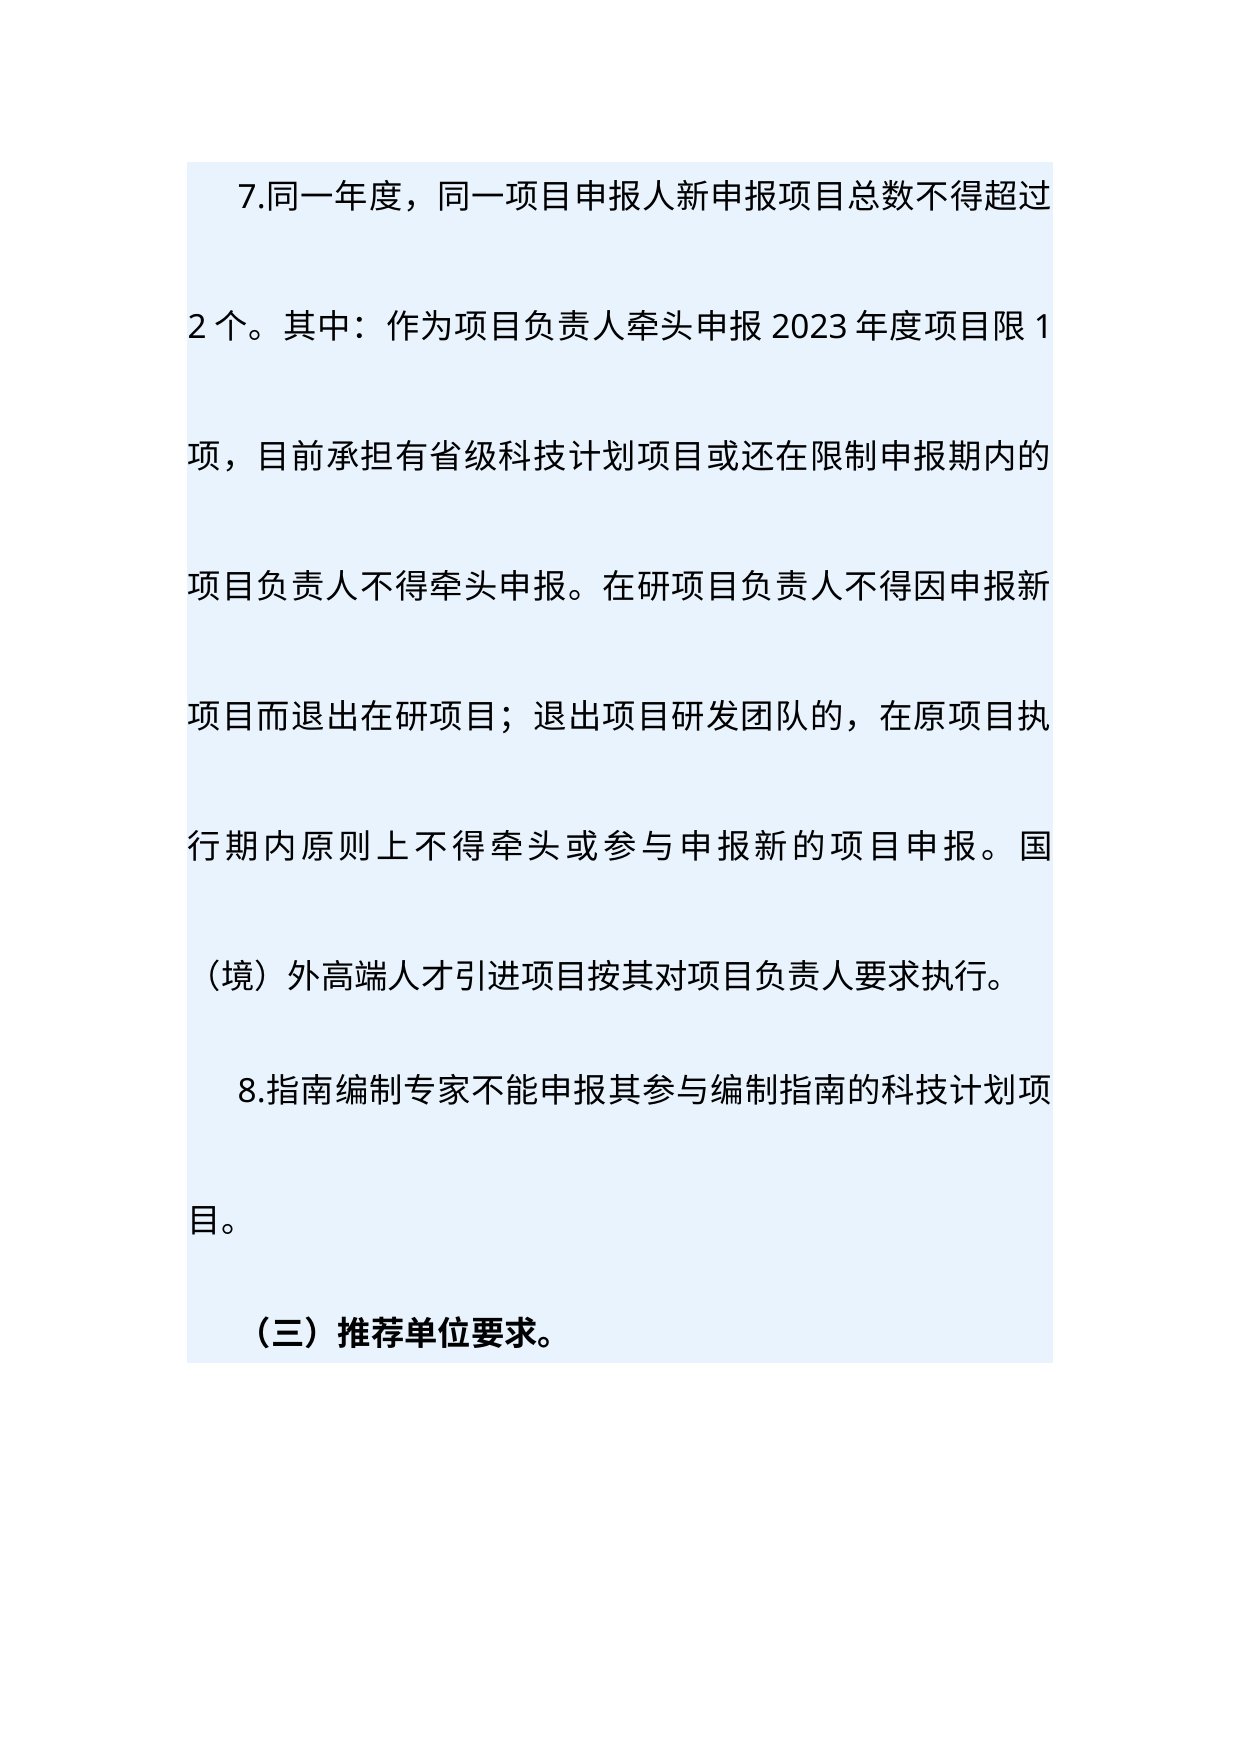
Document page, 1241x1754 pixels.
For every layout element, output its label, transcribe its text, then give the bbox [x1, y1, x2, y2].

text 7.同一年度，同一项目申报人新申报项目总数不得超过2个。其中：作为项目负责人牵头申报2023年度项目限1项，目前承担有省级科技计划项目或还在限制申报期内的项目负责人不得牵头申报。在研项目负责人不得因申报新项目而退出在研项目；退出项目研发团队的，在原项目执行期内原则上不得牵头或参与申报新的项目申报。国（境）外高端人才引进项目按其对项目负责人要求执行。 [187, 162, 1053, 1007]
text 8.指南编制专家不能申报其参与编制指南的科技计划项目。 [187, 1055, 1053, 1250]
text （三）推荐单位要求。 [187, 1298, 1053, 1363]
